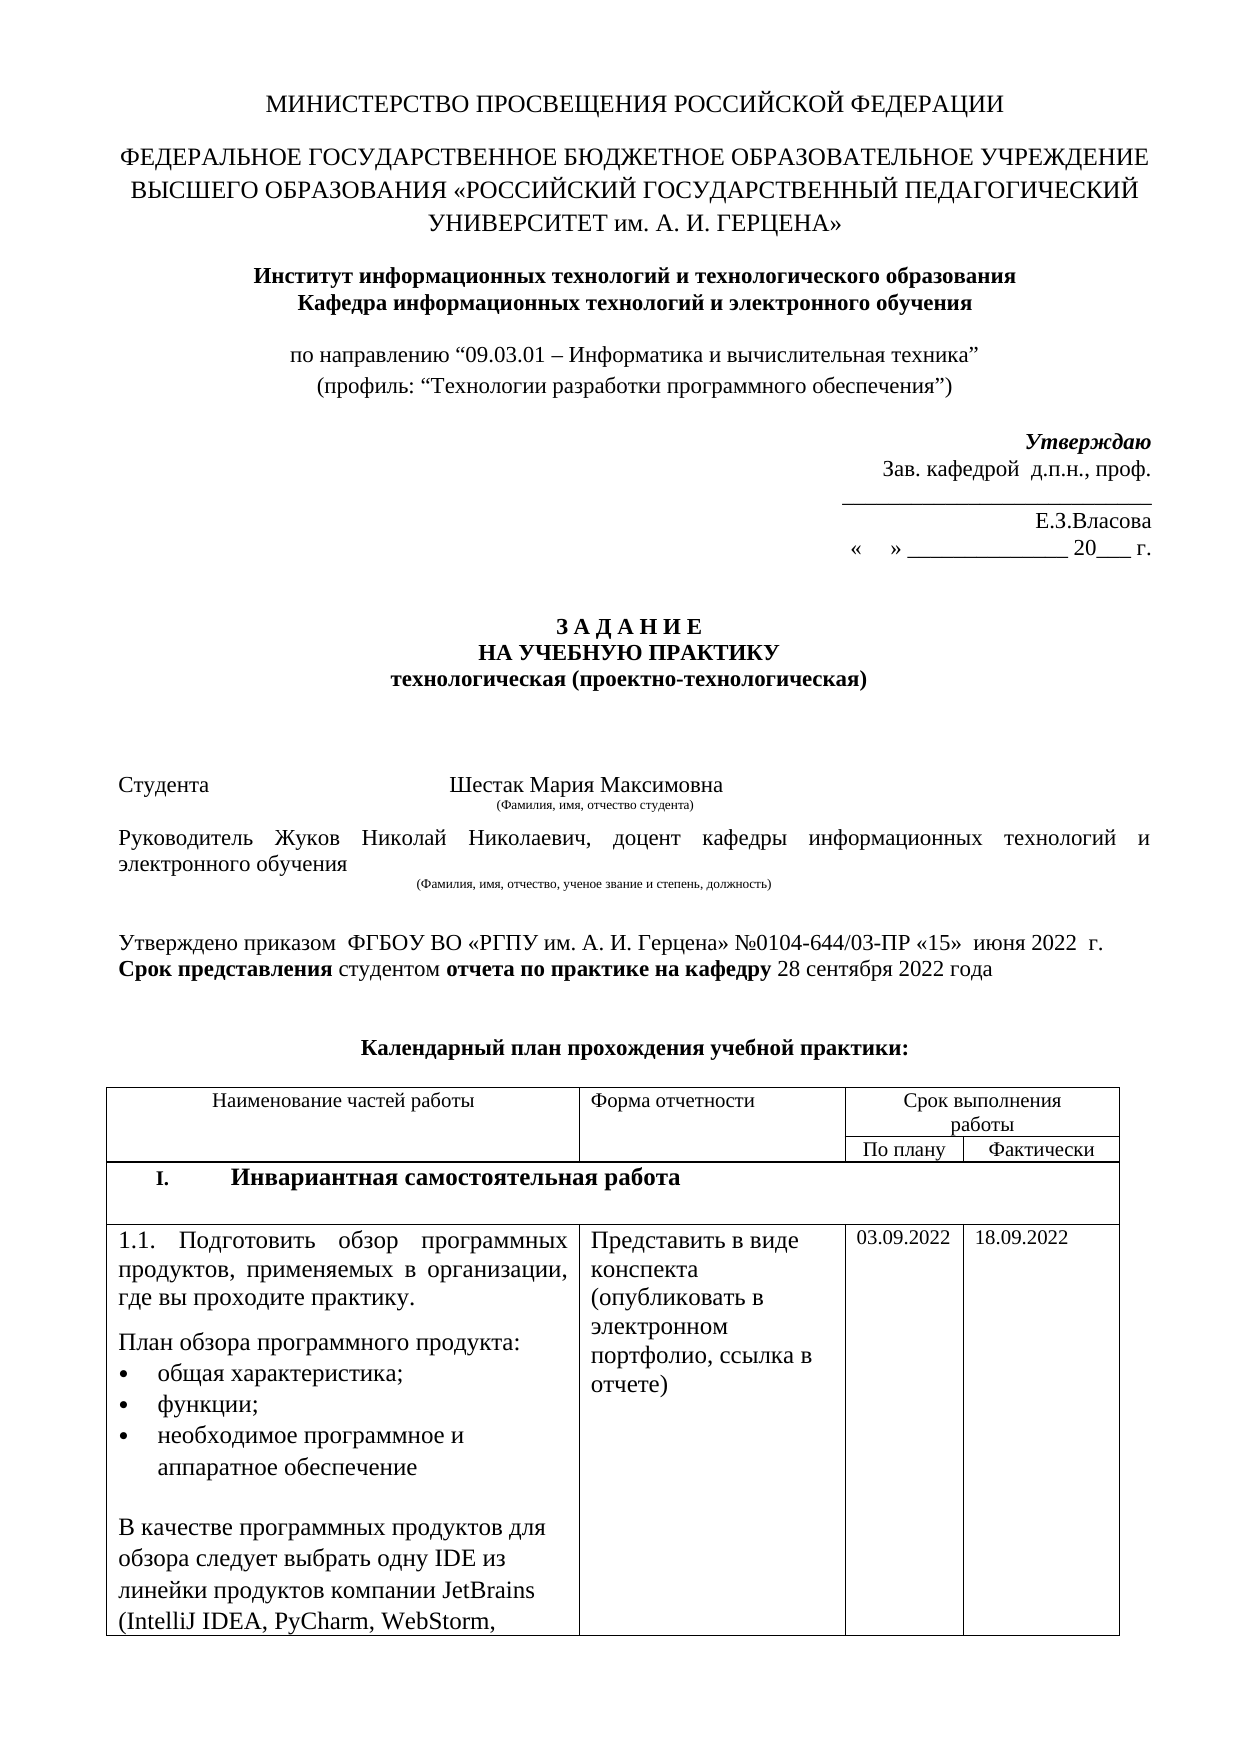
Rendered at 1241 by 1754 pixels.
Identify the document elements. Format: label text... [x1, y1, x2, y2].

text Зав. кафедрой д.п.н., проф. [62, 454, 1152, 481]
text Утверждаю [62, 428, 1152, 454]
text Студента Шестак Мария Максимовна [118, 771, 1152, 797]
text Институт информационных технологий и технологического образования [118, 262, 1152, 289]
text ФЕДЕРАЛЬНОЕ ГОСУДАРСТВЕННОЕ БЮДЖЕТНОЕ ОБРАЗОВАТЕЛЬНОЕ УЧРЕЖДЕНИЕ ВЫСШЕГО ОБРАЗОВАНИЯ «РОССИЙСКИЙ ГОСУДАРСТВЕННЫЙ ПЕДАГОГИЧЕСКИЙ УНИВЕРСИТЕТ им. А. И. ГЕРЦЕНА» [118, 142, 1152, 237]
text Руководитель Жуков Николай Николаевич, доцент кафедры информационных технологий и электронного обучения [118, 823, 1152, 876]
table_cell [580, 1225, 845, 1635]
text ___________________________ [62, 481, 1152, 507]
text З А Д А Н И Е [62, 613, 1152, 639]
text НА УЧЕБНУЮ ПРАКТИКУ [62, 639, 1152, 665]
text технологическая (проектно-технологическая) [62, 665, 1152, 692]
text Е.З.Власова [62, 507, 1152, 534]
table_cell По плану [846, 1137, 963, 1161]
text по направлению “09.03.01 – Информатика и вычислительная техника” [118, 341, 1152, 368]
table_cell 18.09.2022 [964, 1225, 1119, 1635]
table_cell Инвариантная самостоятельная работа [107, 1163, 1119, 1224]
text « » ______________ 20___ г. [62, 534, 1152, 560]
text МИНИСТЕРСТВО ПРОСВЕЩЕНИЯ РОССИЙСКОЙ ФЕДЕРАЦИИ [118, 89, 1152, 117]
text Утверждено приказом ФГБОУ ВО «РГПУ им. А. И. Герцена» №0104-644/03-ПР «15» июня 2022 г. [118, 929, 1152, 955]
text Срок представления студентом отчета по практике на кафедру 28 сентября 2022 года [118, 955, 1152, 982]
text (Фамилия, имя, отчество, ученое звание и степень, должность) [118, 876, 1152, 903]
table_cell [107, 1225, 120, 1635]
table_header Наименование частей работы [107, 1088, 579, 1161]
text (Фамилия, имя, отчество студента) [418, 797, 1152, 823]
text Кафедра информационных технологий и электронного обучения [118, 289, 1152, 315]
table_header Форма отчетности [580, 1088, 845, 1161]
table_header Срок выполнения работы [846, 1088, 1119, 1136]
text (профиль: “Технологии разработки программного обеспечения”) [118, 372, 1152, 398]
table_cell 03.09.2022 [846, 1225, 963, 1635]
table_cell Фактически [964, 1137, 1119, 1161]
text Календарный план прохождения учебной практики: [118, 1034, 1152, 1061]
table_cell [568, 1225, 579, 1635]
